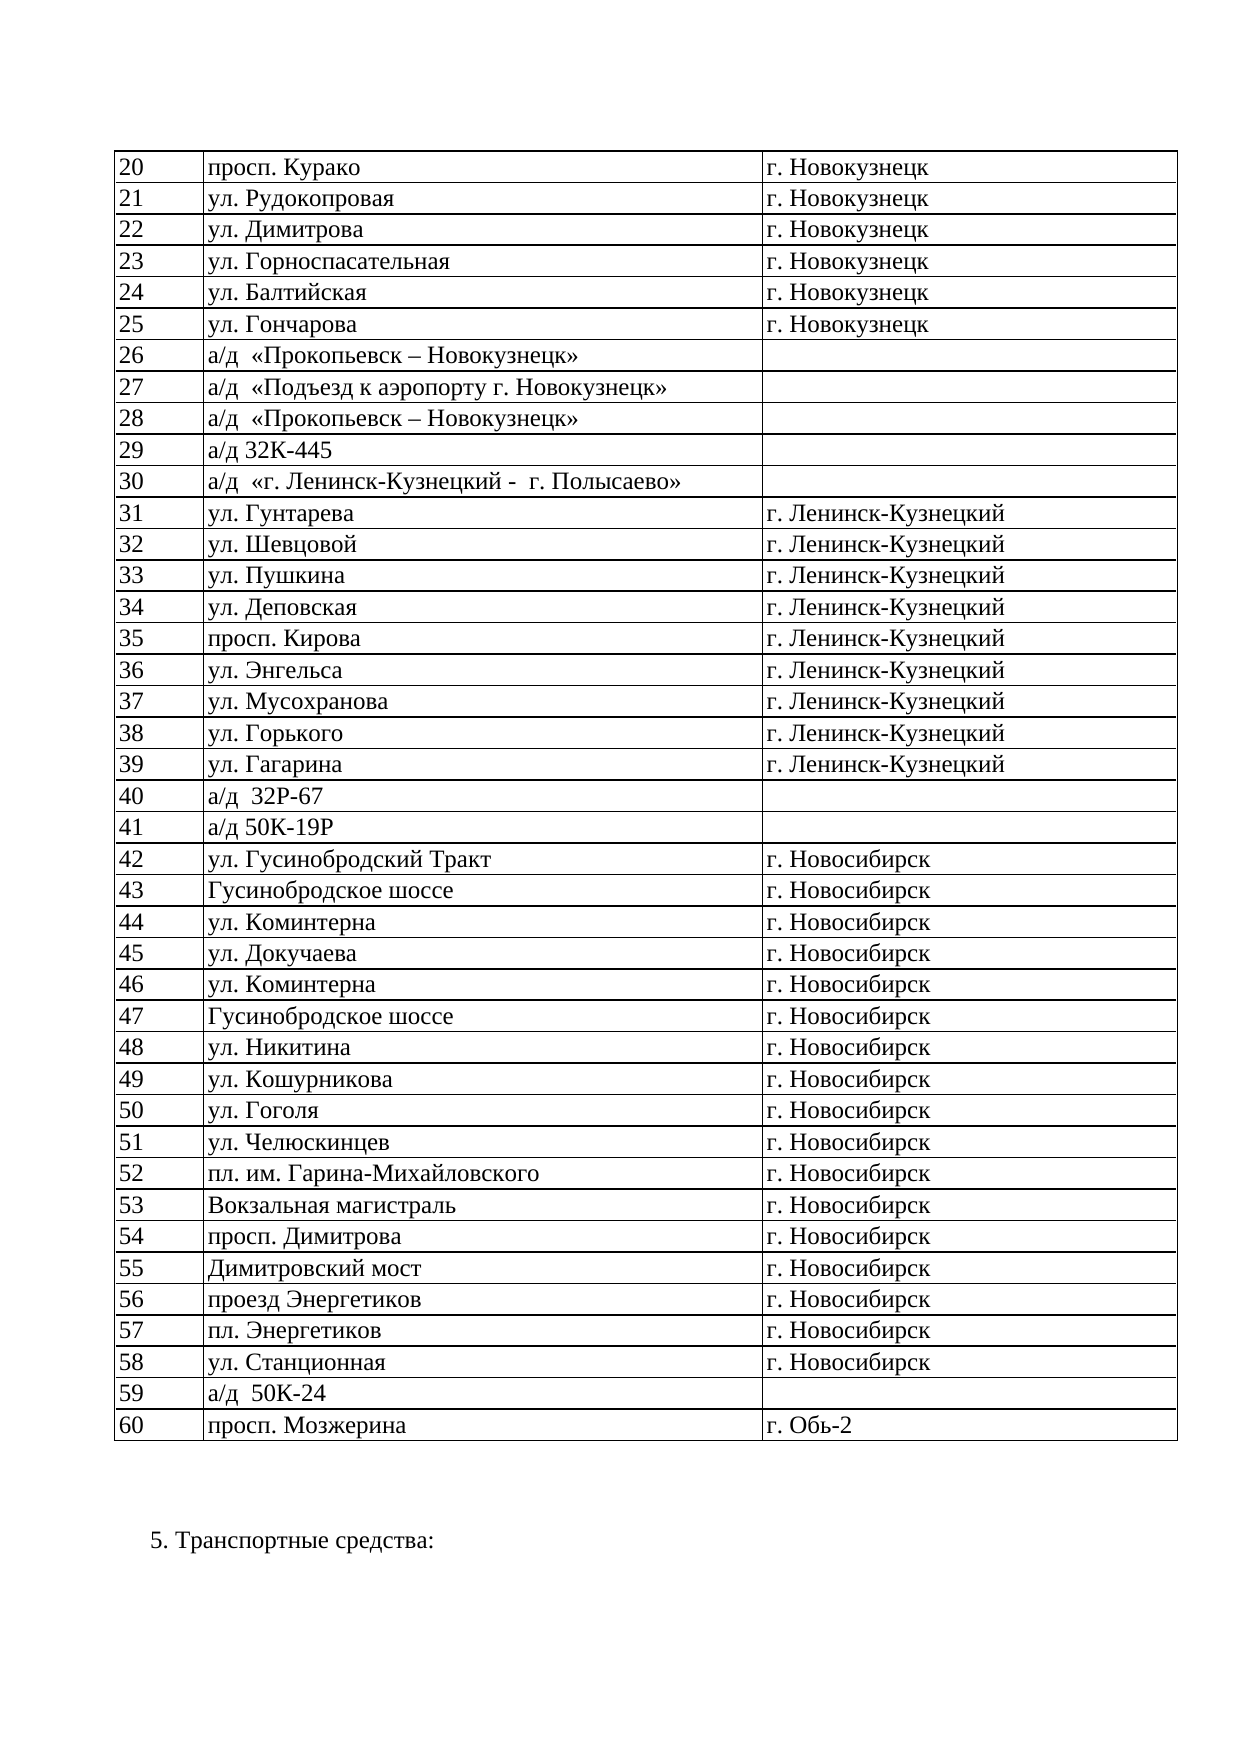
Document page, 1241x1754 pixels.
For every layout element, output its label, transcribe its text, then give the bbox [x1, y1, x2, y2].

table_cell г. Ленинск-Кузнецкий [763, 716, 1177, 748]
table_cell пл. им. Гарина-Михайловского [204, 1158, 762, 1188]
table_cell 21 [115, 183, 203, 213]
table_cell 52 [115, 1158, 203, 1188]
table_cell г. Новосибирск [763, 1125, 1177, 1157]
table_cell 55 [115, 1252, 203, 1282]
table_cell Димитровский мост [204, 1253, 762, 1282]
table_cell а/д «Подъезд к аэропорту г. Новокузнецк» [204, 372, 762, 402]
table_cell [763, 465, 1177, 496]
table_cell 40 [115, 780, 203, 811]
text 5. Транспортные средства: [150, 1525, 1090, 1554]
table_cell г. Новокузнецк [763, 276, 1177, 307]
table_cell [763, 1377, 1177, 1408]
table_cell ул. Балтийская [204, 277, 762, 307]
table_cell 42 [115, 843, 203, 873]
table_cell 48 [115, 1032, 203, 1062]
table_cell 23 [115, 245, 203, 276]
table_cell а/д «г. Ленинск-Кузнецкий - г. Полысаево» [204, 466, 762, 496]
table_cell г. Новосибирск [763, 968, 1177, 999]
table_cell ул. Коминтерна [204, 907, 762, 936]
table_cell 32 [115, 529, 203, 559]
table_cell 49 [115, 1063, 203, 1094]
table_cell ул. Гунтарева [204, 498, 762, 527]
table_cell Гусинобродское шоссе [204, 875, 762, 905]
table_cell ул. Пушкина [204, 561, 762, 590]
table_cell г. Ленинск-Кузнецкий [763, 748, 1177, 779]
table_cell г. Новосибирск [763, 936, 1177, 968]
table_cell 58 [115, 1346, 203, 1377]
table_cell ул. Рудокопровая [204, 183, 762, 213]
table_cell г. Новосибирск [763, 1220, 1177, 1251]
table_cell г. Новосибирск [763, 1094, 1177, 1125]
table_cell г. Ленинск-Кузнецкий [763, 622, 1177, 653]
table_cell 53 [115, 1189, 203, 1219]
table_cell 31 [115, 497, 203, 527]
table_cell 50 [115, 1095, 203, 1125]
table_cell г. Ленинск-Кузнецкий [763, 496, 1177, 527]
table_cell [763, 370, 1177, 402]
table_cell ул. Докучаева [204, 938, 762, 968]
table_cell 20 [115, 152, 203, 181]
table_cell просп. Димитрова [204, 1221, 762, 1251]
table_cell [763, 433, 1177, 464]
table_cell г. Ленинск-Кузнецкий [763, 590, 1177, 622]
table_cell ул. Гончарова [204, 309, 762, 339]
table_cell ул. Горноспасательная [204, 246, 762, 276]
table_cell 35 [115, 623, 203, 653]
table_cell 22 [115, 214, 203, 244]
table_cell 46 [115, 969, 203, 999]
table_cell 29 [115, 434, 203, 464]
table_cell 45 [115, 938, 203, 968]
table_cell а/д 32К-445 [204, 435, 762, 464]
table_cell [763, 811, 1177, 842]
table_cell г. Новосибирск [763, 1283, 1177, 1314]
table_cell г. Новосибирск [763, 842, 1177, 873]
table_cell ул. Никитина [204, 1032, 762, 1062]
table_cell 26 [115, 340, 203, 370]
table_cell г. Новокузнецк [763, 213, 1177, 244]
table_cell г. Новосибирск [763, 1188, 1177, 1219]
table_cell ул. Горького [204, 718, 762, 748]
table_cell 37 [115, 686, 203, 716]
table_cell г. Новокузнецк [763, 244, 1177, 276]
table_cell г. Новосибирск [763, 874, 1177, 905]
table_cell 56 [115, 1284, 203, 1314]
table_cell просп. Кирова [204, 623, 762, 653]
table_cell г. Новосибирск [763, 905, 1177, 936]
table_cell ул. Гоголя [204, 1095, 762, 1125]
table_cell пл. Энергетиков [204, 1316, 762, 1345]
table_cell г. Ленинск-Кузнецкий [763, 653, 1177, 685]
table_cell г. Новосибирск [763, 1157, 1177, 1188]
table_cell г. Новосибирск [763, 1251, 1177, 1282]
table_cell г. Новосибирск [763, 1062, 1177, 1094]
table_cell 44 [115, 906, 203, 936]
table_cell г. Новокузнецк [763, 152, 1177, 181]
table_cell просп. Курако [204, 152, 762, 181]
table_cell 41 [115, 812, 203, 842]
table_cell 25 [115, 308, 203, 339]
table_cell г. Новокузнецк [763, 307, 1177, 339]
table_cell ул. Станционная [204, 1347, 762, 1377]
table_cell [763, 339, 1177, 370]
table_cell проезд Энергетиков [204, 1284, 762, 1314]
table_cell г. Новосибирск [763, 999, 1177, 1031]
table_cell а/д «Прокопьевск – Новокузнецк» [204, 340, 762, 370]
table_cell ул. Гусинобродский Тракт [204, 844, 762, 873]
table_cell просп. Мозжерина [204, 1410, 762, 1440]
table_cell ул. Деповская [204, 592, 762, 622]
table_cell 38 [115, 717, 203, 748]
table_cell 39 [115, 749, 203, 779]
table_cell 24 [115, 277, 203, 307]
table_cell 27 [115, 371, 203, 402]
table_cell 34 [115, 591, 203, 622]
table_cell Вокзальная магистраль [204, 1190, 762, 1219]
table_cell 47 [115, 1000, 203, 1031]
table_cell г. Новосибирск [763, 1031, 1177, 1062]
table_cell а/д «Прокопьевск – Новокузнецк» [204, 403, 762, 433]
table_cell 36 [115, 654, 203, 685]
table_cell г. Новосибирск [763, 1314, 1177, 1345]
table_cell г. Новосибирск [763, 1345, 1177, 1377]
table_cell ул. Гагарина [204, 749, 762, 779]
table_cell ул. Димитрова [204, 215, 762, 244]
table_cell ул. Энгельса [204, 655, 762, 685]
table_cell а/д 32Р-67 [204, 781, 762, 811]
table_cell г. Ленинск-Кузнецкий [763, 528, 1177, 559]
table_cell [763, 779, 1177, 811]
table_cell ул. Мусохранова [204, 686, 762, 716]
table_cell ул. Кошурникова [204, 1064, 762, 1094]
table_cell а/д 50К-24 [204, 1378, 762, 1408]
table_cell 59 [115, 1378, 203, 1408]
table_cell ул. Коминтерна [204, 970, 762, 999]
table_cell г. Обь-2 [763, 1408, 1177, 1440]
table_cell а/д 50К-19Р [204, 812, 762, 842]
table_cell ул. Шевцовой [204, 529, 762, 559]
table_cell 51 [115, 1126, 203, 1157]
table_cell [763, 402, 1177, 433]
table_cell 33 [115, 560, 203, 590]
table_cell 30 [115, 466, 203, 496]
table_cell 57 [115, 1315, 203, 1345]
table_cell г. Новокузнецк [763, 181, 1177, 213]
table_cell 54 [115, 1221, 203, 1251]
table_cell 60 [115, 1409, 203, 1440]
table_cell 43 [115, 875, 203, 905]
table_cell Гусинобродское шоссе [204, 1001, 762, 1031]
table_cell 28 [115, 403, 203, 433]
table_cell ул. Челюскинцев [204, 1127, 762, 1157]
table_cell г. Ленинск-Кузнецкий [763, 685, 1177, 716]
table_cell г. Ленинск-Кузнецкий [763, 559, 1177, 590]
